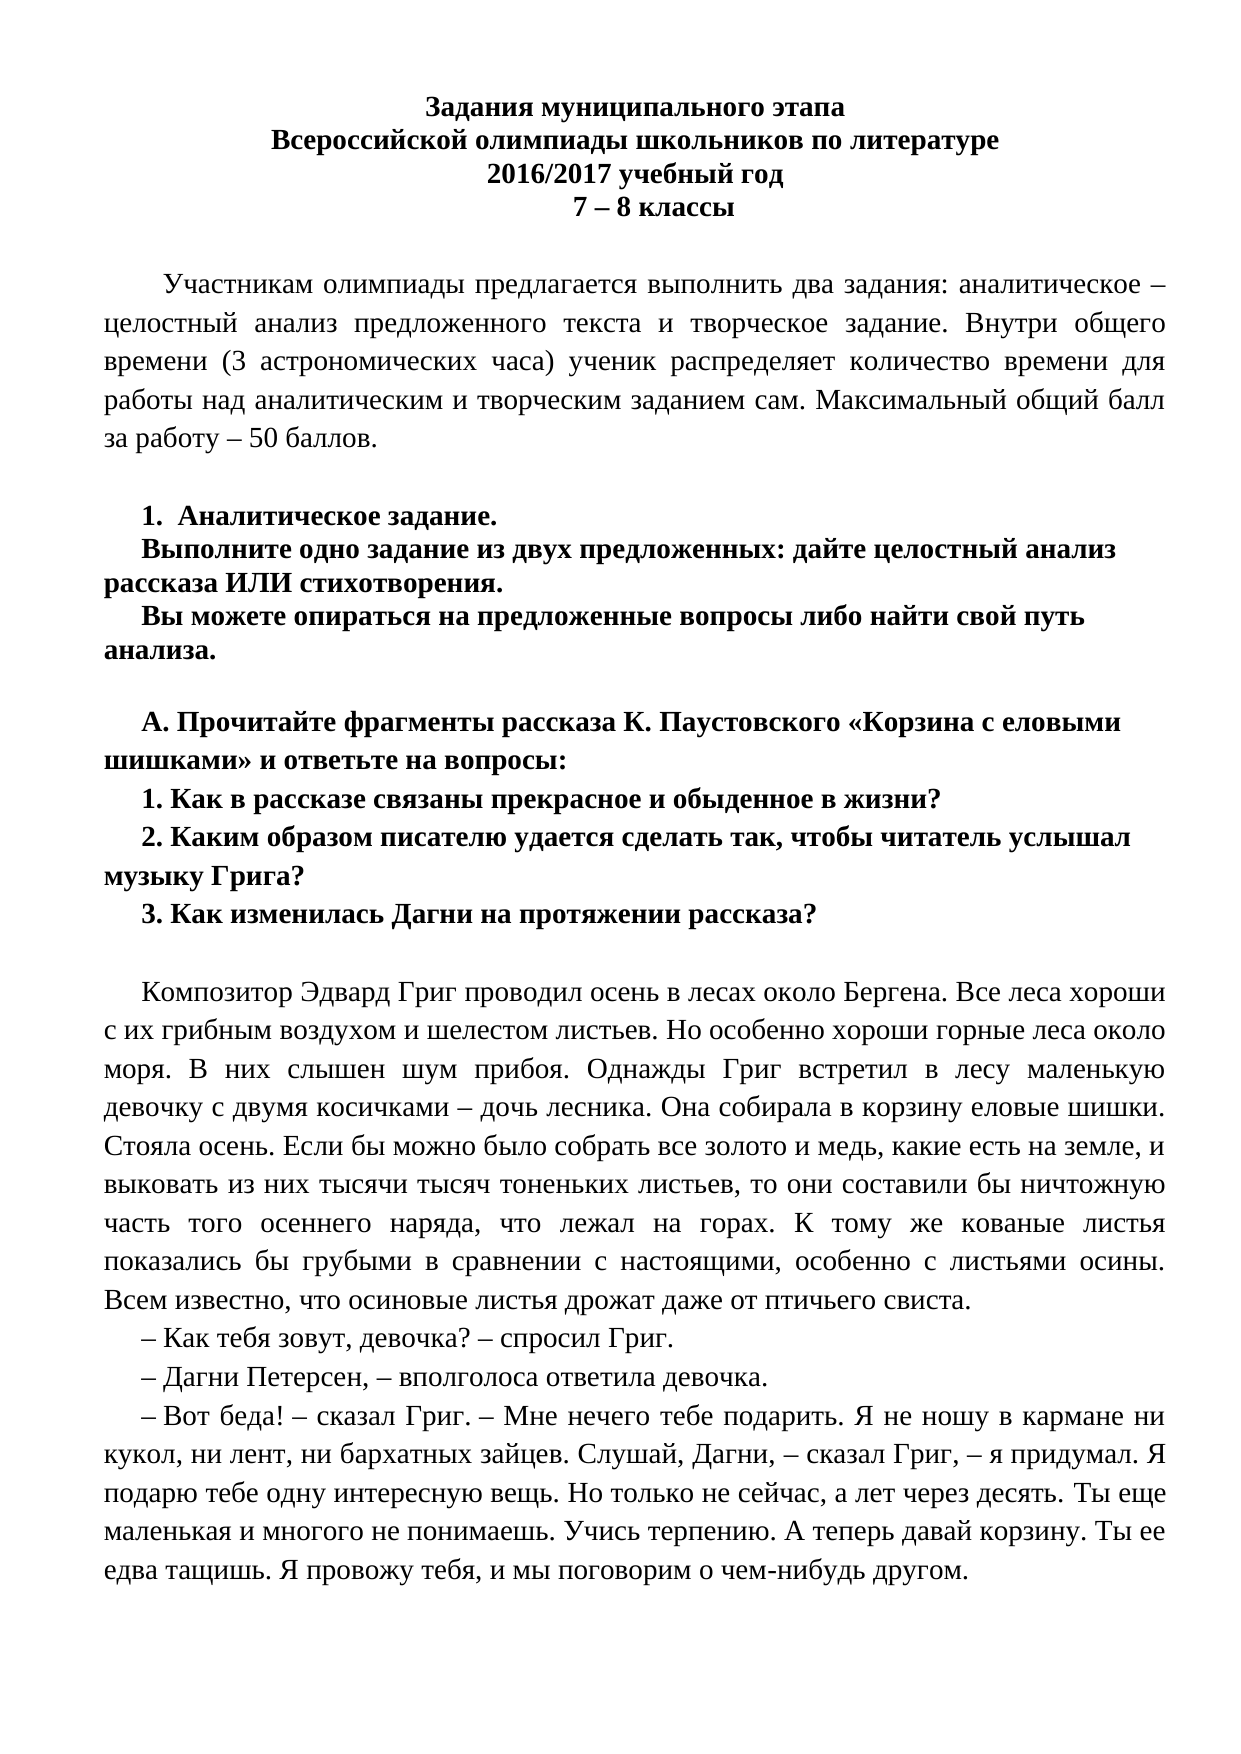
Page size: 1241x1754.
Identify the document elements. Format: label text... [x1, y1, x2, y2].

text Участникам олимпиады предлагается выполнить два задания: аналитическое – целостный анализ предложенного текста и творческое задание. Внутри общего времени (3 астрономических часа) ученик распределяет количество времени для работы над аналитическим и творческим заданием сам. Максимальный общий балл за работу – 50 баллов. [103, 266, 1167, 454]
text 7 – 8 классы [103, 189, 1167, 223]
text А. Прочитайте фрагменты рассказа К. Паустовского «Корзина с еловыми шишками» и ответьте на вопросы: [103, 704, 1167, 776]
list Аналитическое задание. [103, 498, 1167, 531]
text Задания муниципального этапа [103, 89, 1167, 122]
text 2. Каким образом писателю удается сделать так, чтобы читатель услышал музыку Грига? [103, 819, 1167, 892]
text – Как тебя зовут, девочка? – спросил Григ. [103, 1321, 1167, 1354]
text Выполните одно задание из двух предложенных: дайте целостный анализ рассказа ИЛИ стихотворения. [103, 531, 1167, 598]
text 1. Как в рассказе связаны прекрасное и обыденное в жизни? [103, 781, 1167, 814]
text – Вот беда! – сказал Григ. – Мне нечего тебе подарить. Я не ношу в кармане ни кукол, ни лент, ни бархатных зайцев. Слушай, Дагни, – сказал Григ, – я придумал. Я подарю тебе одну интересную вещь. Но только не сейчас, а лет через десять. Ты еще маленькая и многого не понимаешь. Учись терпению. А теперь давай корзину. Ты ее едва тащишь. Я провожу тебя, и мы поговорим о чем-нибудь другом. [103, 1398, 1167, 1585]
text Композитор Эдвард Григ проводил осень в лесах около Бергена. Все леса хороши с их грибным воздухом и шелестом листьев. Но особенно хороши горные леса около моря. В них слышен шум прибоя. Однажды Григ встретил в лесу маленькую девочку с двумя косичками – дочь лесника. Она собирала в корзину еловые шишки. Стояла осень. Если бы можно было собрать все золото и медь, какие есть на земле, и выковать из них тысячи тысяч тоненьких листьев, то они составили бы ничтожную часть того осеннего наряда, что лежал на горах. К тому же кованые листья показались бы грубыми в сравнении с настоящими, особенно с листьями осины. Всем известно, что осиновые листья дрожат даже от птичьего свиста. [103, 974, 1167, 1316]
text 3. Как изменилась Дагни на протяжении рассказа? [103, 897, 1167, 930]
text Вы можете опираться на предложенные вопросы либо найти свой путь анализа. [103, 598, 1167, 665]
text 2016/2017 учебный год [103, 156, 1167, 189]
text – Дагни Петерсен, – вполголоса ответила девочка. [103, 1359, 1167, 1393]
text Всероссийской олимпиады школьников по литературе [103, 122, 1167, 156]
